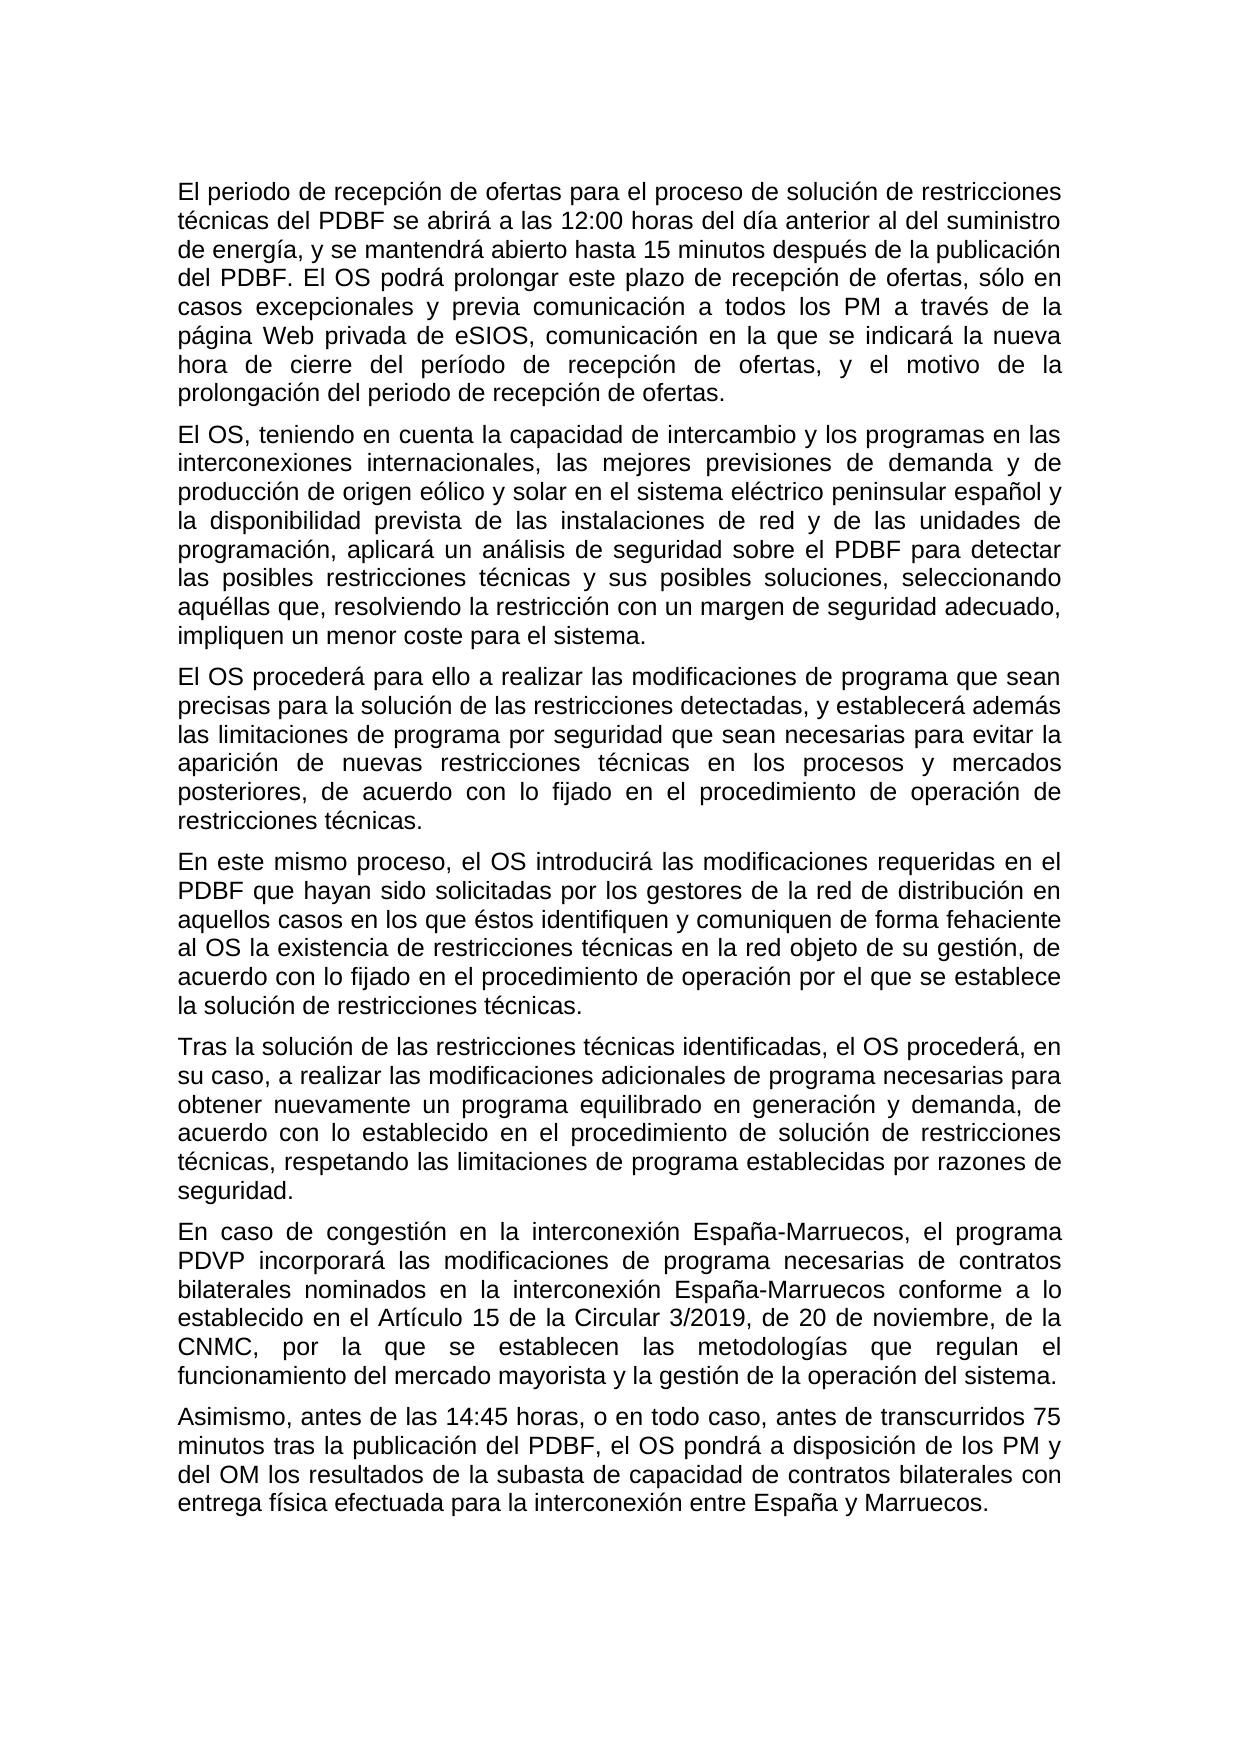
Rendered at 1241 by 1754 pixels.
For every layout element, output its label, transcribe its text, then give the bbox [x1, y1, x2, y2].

text En este mismo proceso, el OS introducirá las modificaciones requeridas en el PDBF que hayan sido solicitadas por los gestores de la red de distribución en aquellos casos en los que éstos identifiquen y comuniquen de forma fehaciente al OS la existencia de restricciones técnicas en la red objeto de su gestión, de acuerdo con lo fijado en el procedimiento de operación por el que se establece la solución de restricciones técnicas. [177, 847, 1063, 1020]
text Tras la solución de las restricciones técnicas identificadas, el OS procederá, en su caso, a realizar las modificaciones adicionales de programa necesarias para obtener nuevamente un programa equilibrado en generación y demanda, de acuerdo con lo establecido en el procedimiento de solución de restricciones técnicas, respetando las limitaciones de programa establecidas por razones de seguridad. [177, 1032, 1063, 1205]
text El OS, teniendo en cuenta la capacidad de intercambio y los programas en las interconexiones internacionales, las mejores previsiones de demanda y de producción de origen eólico y solar en el sistema eléctrico peninsular español y la disponibilidad prevista de las instalaciones de red y de las unidades de programación, aplicará un análisis de seguridad sobre el PDBF para detectar las posibles restricciones técnicas y sus posibles soluciones, seleccionando aquéllas que, resolviendo la restricción con un margen de seguridad adecuado, impliquen un menor coste para el sistema. [177, 420, 1063, 650]
text Asimismo, antes de las 14:45 horas, o en todo caso, antes de transcurridos 75 minutos tras la publicación del PDBF, el OS pondrá a disposición de los PM y del OM los resultados de la subasta de capacidad de contratos bilaterales con entrega física efectuada para la interconexión entre España y Marruecos. [177, 1402, 1063, 1517]
text En caso de congestión en la interconexión España-Marruecos, el programa PDVP incorporará las modificaciones de programa necesarias de contratos bilaterales nominados en la interconexión España-Marruecos conforme a lo establecido en el Artículo 15 de la Circular 3/2019, de 20 de noviembre, de la CNMC, por la que se establecen las metodologías que regulan el funcionamiento del mercado mayorista y la gestión de la operación del sistema. [177, 1217, 1063, 1390]
text El periodo de recepción de ofertas para el proceso de solución de restricciones técnicas del PDBF se abrirá a las 12:00 horas del día anterior al del suministro de energía, y se mantendrá abierto hasta 15 minutos después de la publicación del PDBF. El OS podrá prolongar este plazo de recepción de ofertas, sólo en casos excepcionales y previa comunicación a todos los PM a través de la página Web privada de eSIOS, comunicación en la que se indicará la nueva hora de cierre del período de recepción de ofertas, y el motivo de la prolongación del periodo de recepción de ofertas. [177, 177, 1063, 407]
text El OS procederá para ello a realizar las modificaciones de programa que sean precisas para la solución de las restricciones detectadas, y establecerá además las limitaciones de programa por seguridad que sean necesarias para evitar la aparición de nuevas restricciones técnicas en los procesos y mercados posteriores, de acuerdo con lo fijado en el procedimiento de operación de restricciones técnicas. [177, 662, 1063, 835]
